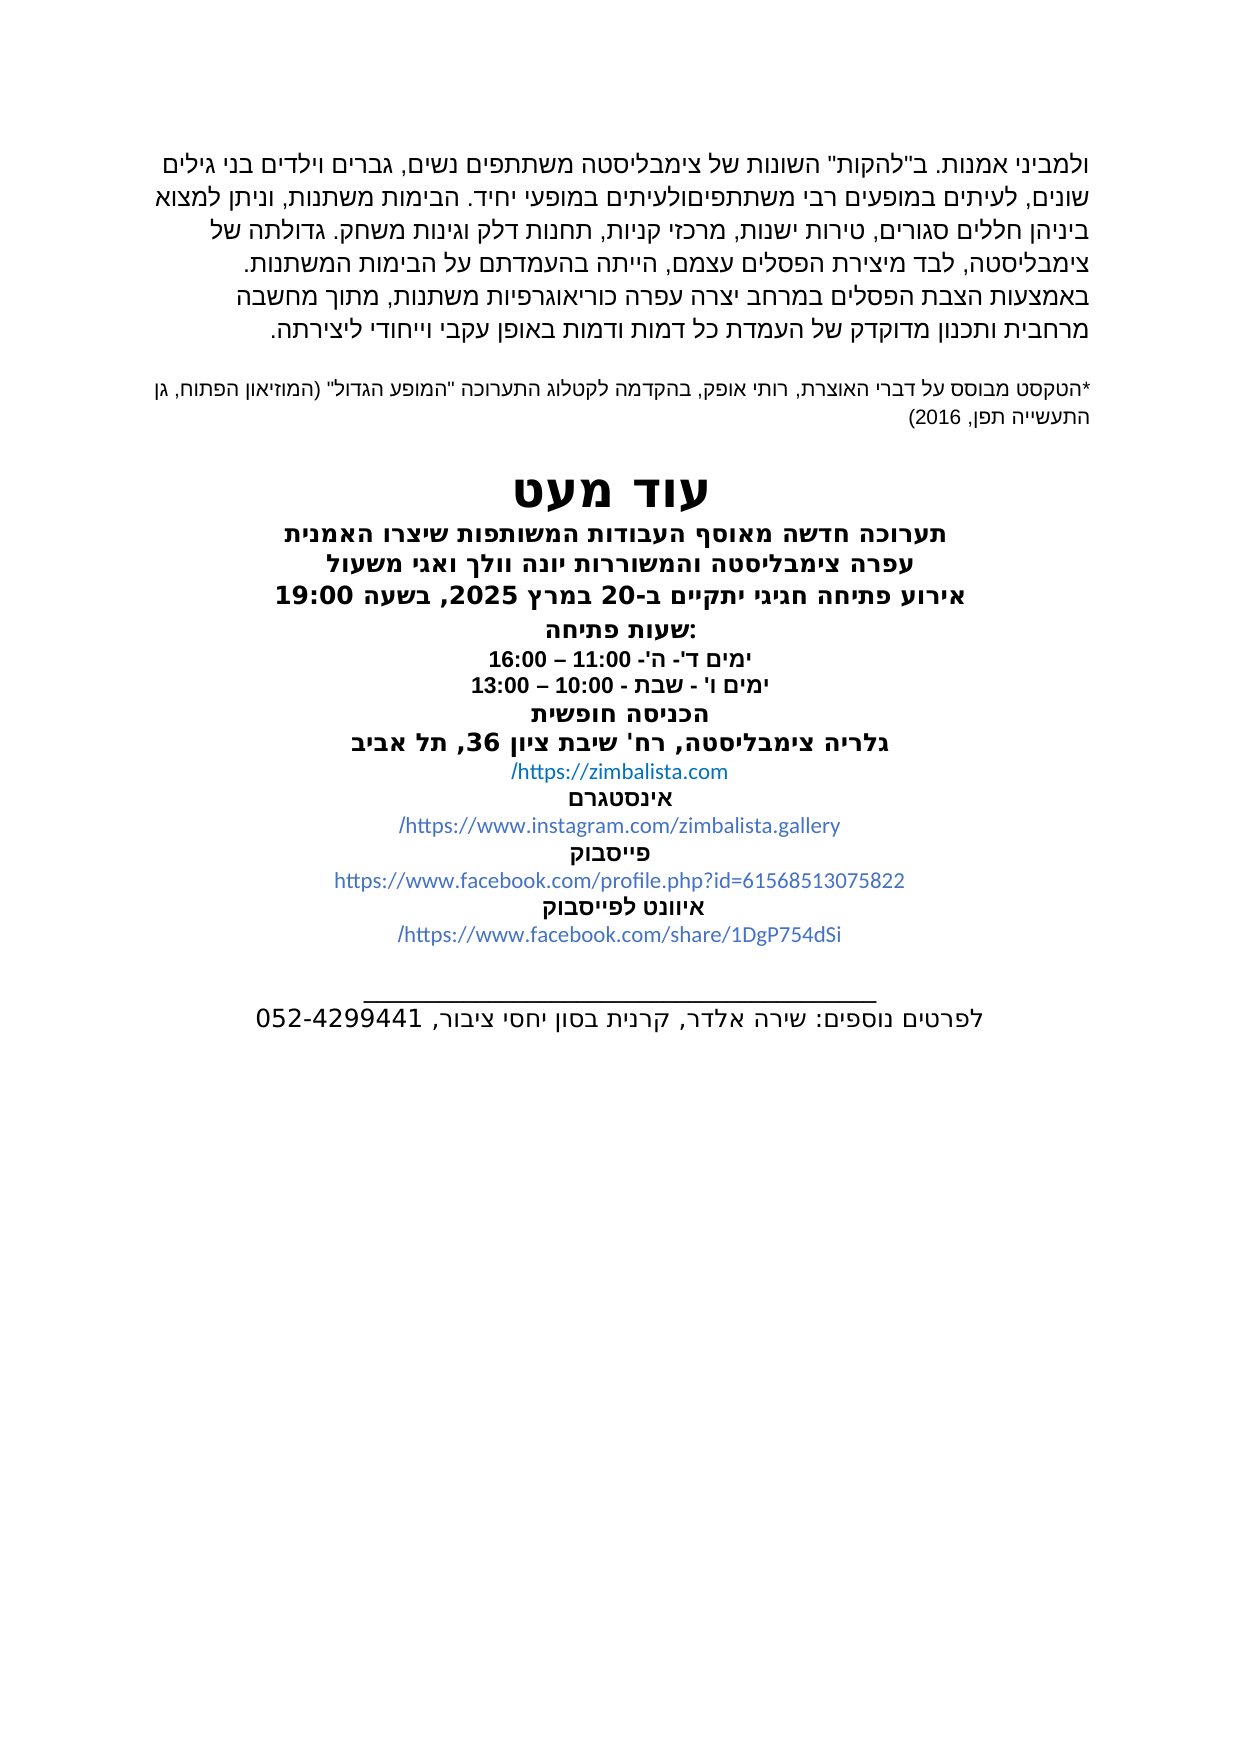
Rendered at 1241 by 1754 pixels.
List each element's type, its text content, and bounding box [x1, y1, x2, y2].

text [150, 150, 1090, 344]
text פייסבוק [150, 839, 1090, 866]
text גלריה צימבליסטה, רח' שיבת ציון 36, תל אביב https://zimbalista.com/ אינסטגרם [150, 728, 1090, 812]
text ימים ד'- ה'- 11:00 – 16:00 ימים ו' - שבת - 10:00 – 13:00 הכניסה חופשית [150, 646, 1090, 728]
text https://www.facebook.com/profile.php?id=61568513075822 [150, 866, 1090, 894]
text עוד מעט תערוכה חדשה מאוסף העבודות המשותפות שיצרו האמנית עפרה צימבליסטה והמשוררות יונה וולך ואגי משעול אירוע פתיחה חגיגי יתקיים ב-20 במרץ 2025, בשעה 19:00 [150, 461, 1090, 612]
text שעות פתיחה: [150, 612, 1090, 646]
text *הטקסט מבוסס על דברי האוצרת, רותי אופק, בהקדמה לקטלוג התערוכה "המופע הגדול" (המוזיאון הפתוח, גן התעשייה תפן, 2016) [150, 377, 1090, 429]
text https://www.instagram.com/zimbalista.gallery/ [150, 812, 1090, 839]
text איוונט לפייסבוק https://www.facebook.com/share/1DgP754dSi/ _________________________________________ לפרטים נוספים: שירה אלדר, קרנית בסון יחסי ציבור, 052-4299441 [150, 894, 1090, 1033]
